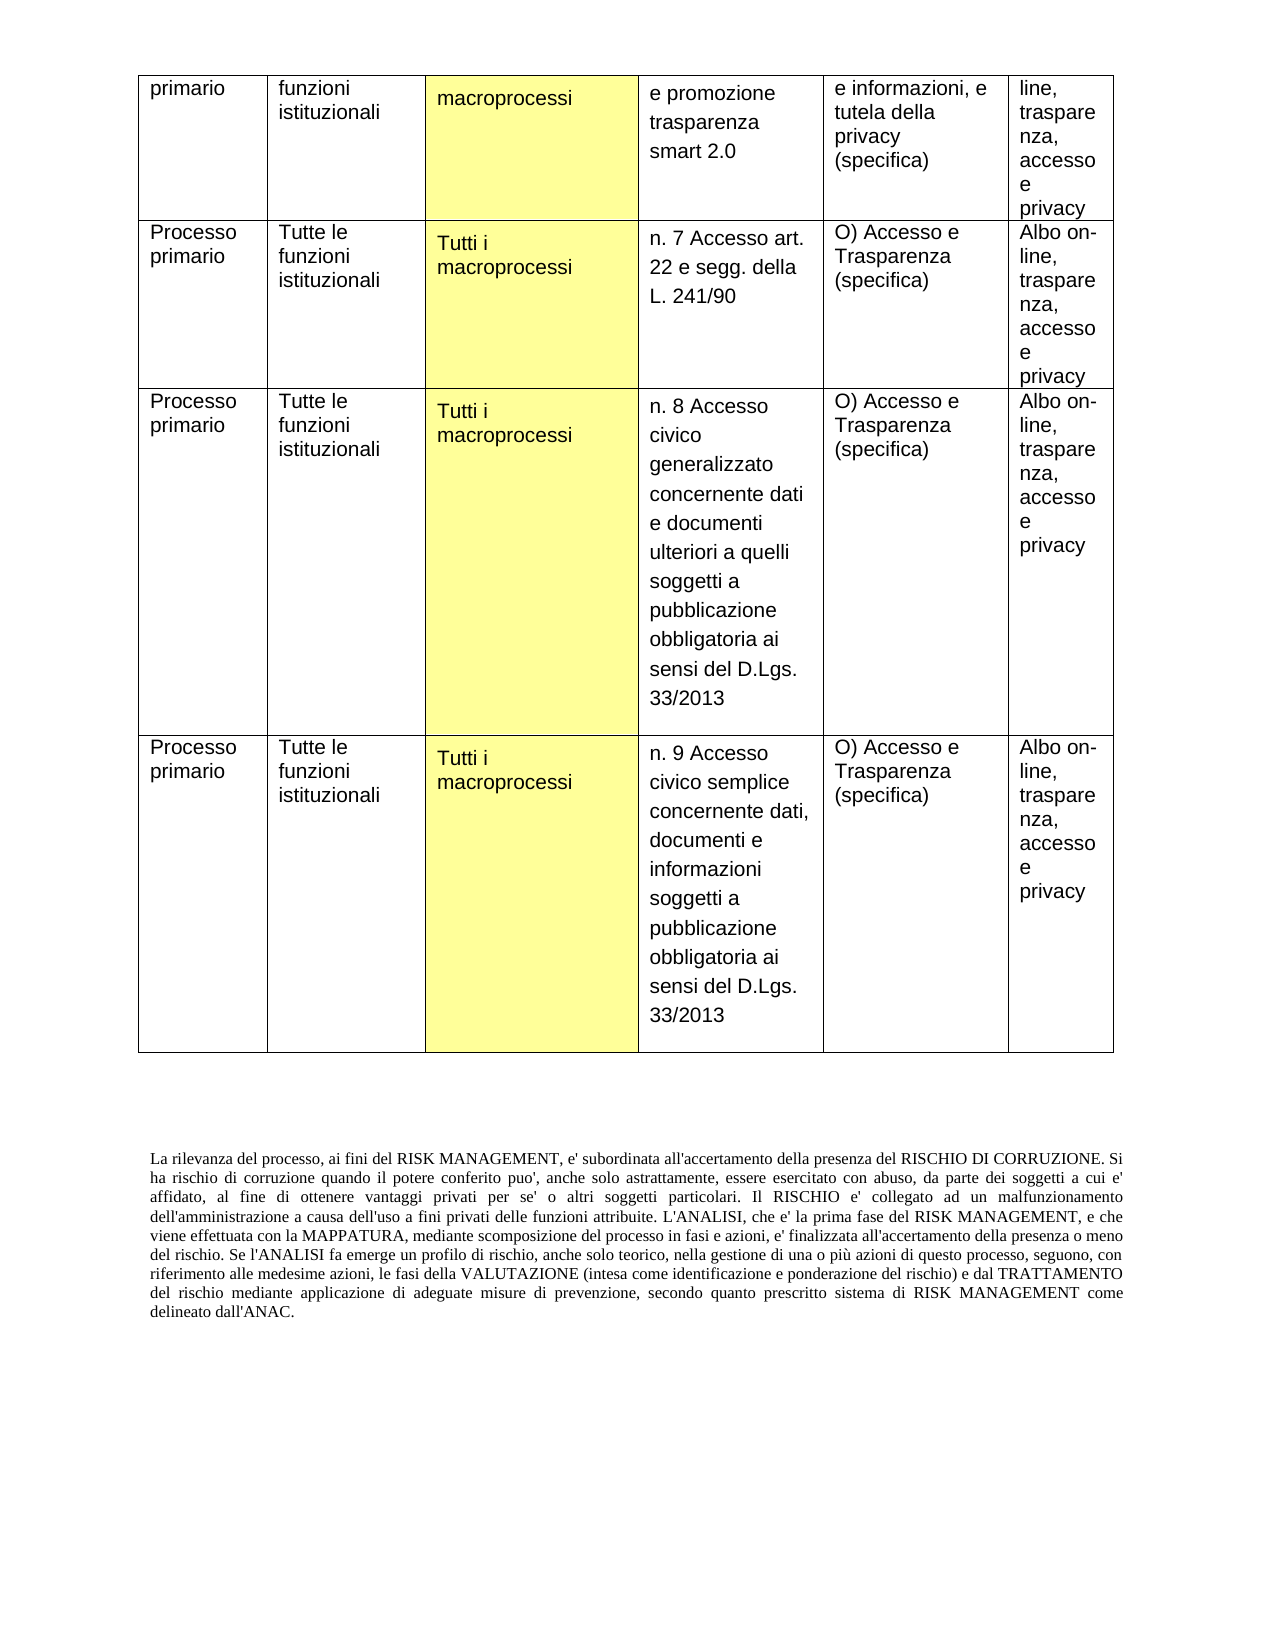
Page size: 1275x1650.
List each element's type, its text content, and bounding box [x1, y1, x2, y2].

table_cell Tutti i macroprocessi [426, 389, 638, 734]
table_cell Tutti i macroprocessi [426, 221, 638, 388]
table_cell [824, 76, 1008, 219]
table_cell n. 8 Accesso civico generalizzato concernente dati e documenti ulteriori a quelli soggetti a pubblicazione obbligatoria ai sensi del D.Lgs. 33/2013 [639, 389, 823, 734]
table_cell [426, 76, 638, 219]
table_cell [1009, 76, 1113, 219]
table_cell Albo on-line, trasparenza, accesso e privacy [1009, 736, 1113, 1052]
text La rilevanza del processo, ai fini del RISK MANAGEMENT, e' subordinata all'accertamento della presenza del RISCHIO DI CORRUZIONE. Si ha rischio di corruzione quando il potere conferito puo', anche solo astrattamente, essere esercitato con abuso, da parte dei soggetti a cui e' affidato, al fine di ottenere vantaggi privati per se' o altri soggetti particolari. Il RISCHIO e' collegato ad un malfunzionamento dell'amministrazione a causa dell'uso a fini privati delle funzioni attribuite. L'ANALISI, che e' la prima fase del RISK MANAGEMENT, e che viene effettuata con la MAPPATURA, mediante scomposizione del processo in fasi e azioni, e' finalizzata all'accertamento della presenza o meno del rischio. Se l'ANALISI fa emerge un profilo di rischio, anche solo teorico, nella gestione di una o più azioni di questo processo, seguono, con riferimento alle medesime azioni, le fasi della VALUTAZIONE (intesa come identificazione e ponderazione del rischio) e dal TRATTAMENTO del rischio mediante applicazione di adeguate misure di prevenzione, secondo quanto prescritto sistema di RISK MANAGEMENT come delineato dall'ANAC. [150, 1149, 1125, 1321]
table_cell O) Accesso e Trasparenza (specifica) [824, 221, 1008, 388]
table_cell Albo on-line, trasparenza, accesso e privacy [1009, 221, 1113, 388]
table_cell Tutte le funzioni istituzionali [268, 221, 425, 388]
table_cell Processo primario [139, 76, 267, 219]
table_cell Processo primario [139, 389, 267, 734]
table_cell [639, 76, 823, 219]
table_cell n. 7 Accesso art. 22 e segg. della L. 241/90 [639, 221, 823, 388]
table_cell Processo primario [139, 221, 267, 388]
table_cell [268, 76, 425, 219]
table_cell Processo primario [139, 736, 267, 1052]
table_cell n. 9 Accesso civico semplice concernente dati, documenti e informazioni soggetti a pubblicazione obbligatoria ai sensi del D.Lgs. 33/2013 [639, 736, 823, 1052]
table_cell Tutti i macroprocessi [426, 736, 638, 1052]
table_cell O) Accesso e Trasparenza (specifica) [824, 736, 1008, 1052]
table_cell Tutte le funzioni istituzionali [268, 389, 425, 734]
table_cell Tutte le funzioni istituzionali [268, 736, 425, 1052]
table_cell O) Accesso e Trasparenza (specifica) [824, 389, 1008, 734]
table_cell Albo on-line, trasparenza, accesso e privacy [1009, 389, 1113, 734]
